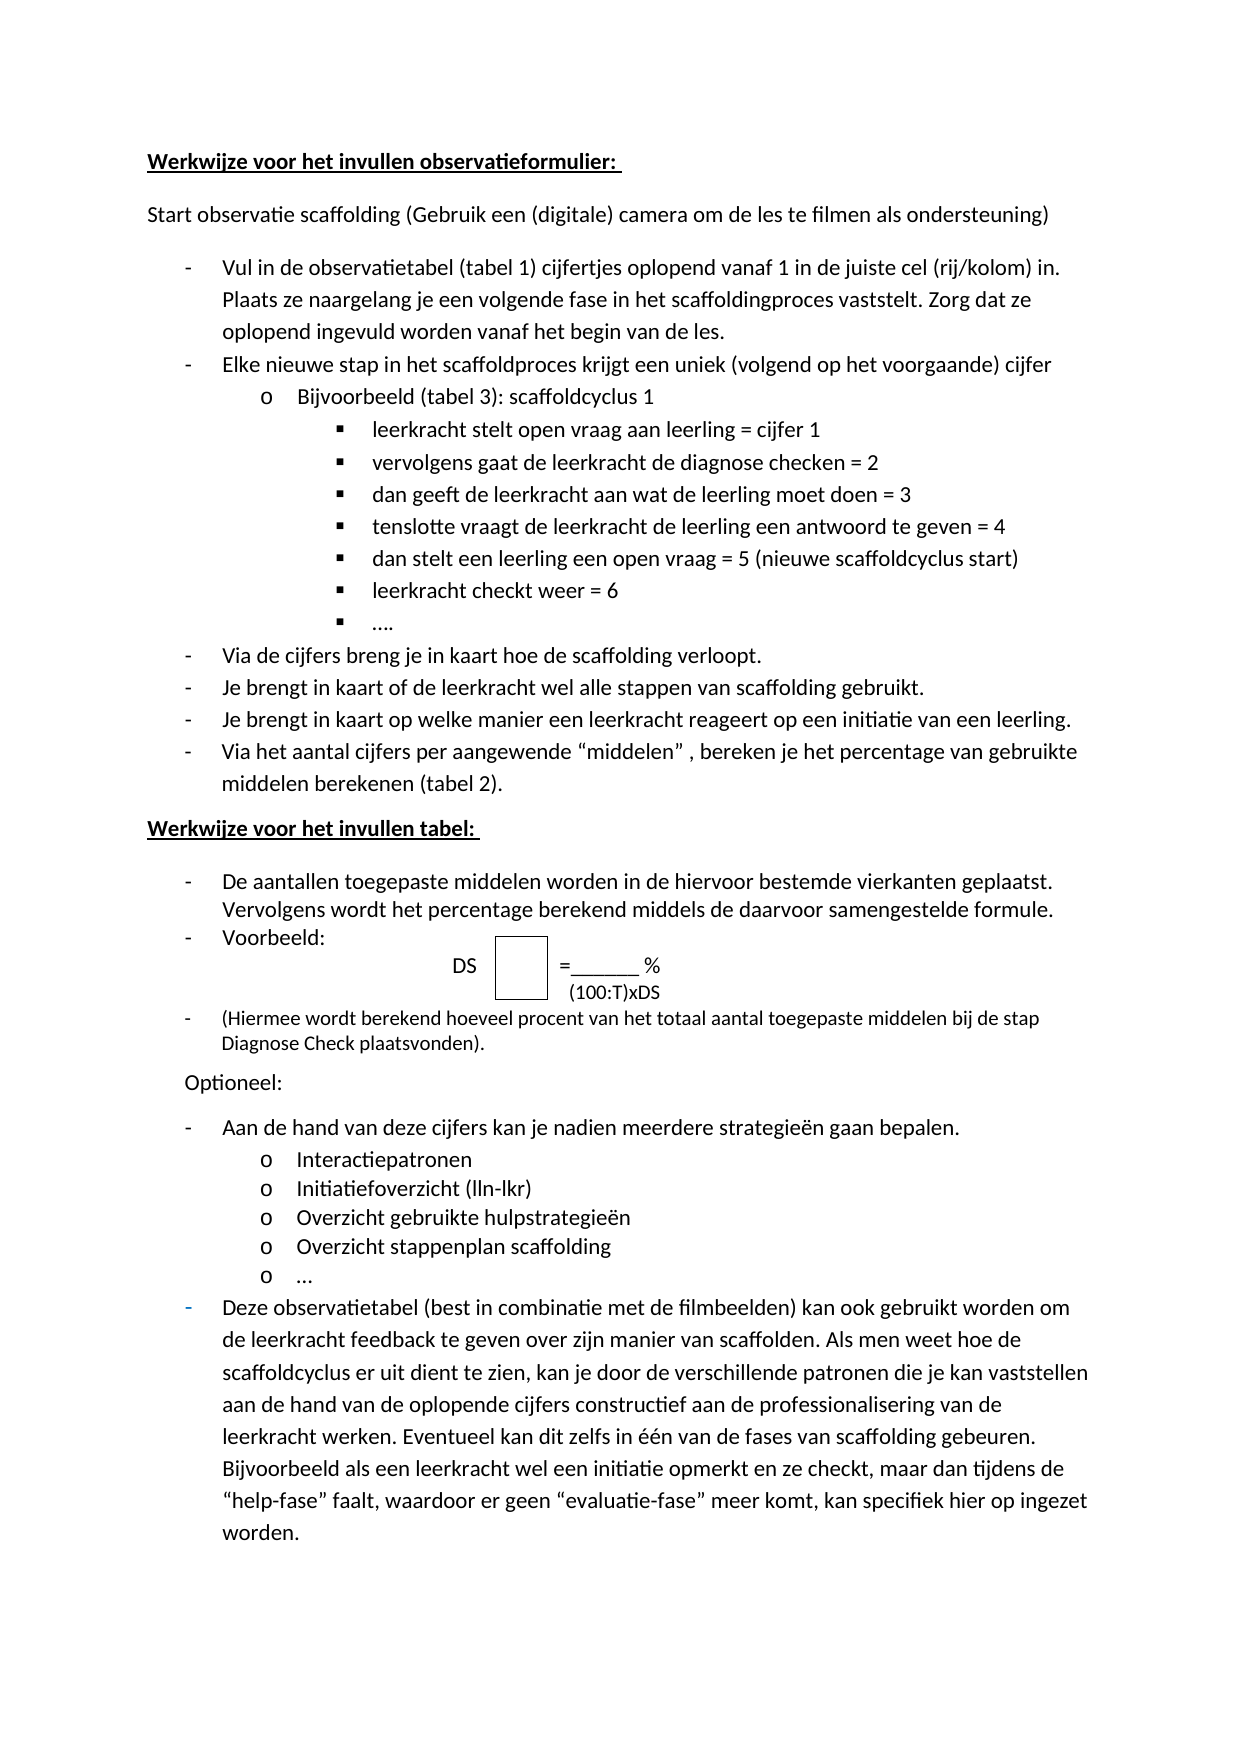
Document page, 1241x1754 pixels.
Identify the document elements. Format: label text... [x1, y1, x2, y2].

text Werkwijze voor het invullen observatieformulier: [147, 147, 1093, 175]
list Overzicht gebruikte hulpstrategieën [259, 1203, 1093, 1232]
list Via de cijfers breng je in kaart hoe de scaffolding verloopt. [184, 641, 1093, 669]
list dan geeft de leerkracht aan wat de leerling moet doen = 3 [334, 480, 1093, 508]
list DS =______ % [548, 951, 1093, 979]
list Interactiepatronen [259, 1145, 1093, 1174]
list DS =______ % [447, 951, 495, 979]
list Elke nieuwe stap in het scaffoldproces krijgt een uniek (volgend op het voorgaande) cijfer [184, 350, 1093, 378]
list Via het aantal cijfers per aangewende “middelen” , bereken je het percentage van gebruikte middelen berekenen (tabel 2). [184, 737, 1093, 797]
list leerkracht stelt open vraag aan leerling = cijfer 1 [334, 415, 1093, 443]
list … [259, 1262, 1093, 1291]
list Voorbeeld: [184, 923, 1093, 951]
list Initiatiefoverzicht (lln-lkr) [259, 1174, 1093, 1203]
list Deze observatietabel (best in combinatie met de filmbeelden) kan ook gebruikt worden om de leerkracht feedback te geven over zijn manier van scaffolden. Als men weet hoe de scaffoldcyclus er uit dient te zien, kan je door de verschillende patronen die je kan vaststellen aan de hand van de oplopende cijfers constructief aan de professionalisering van de leerkracht werken. Eventueel kan dit zelfs in één van de fases van scaffolding gebeuren. Bijvoorbeeld als een leerkracht wel een initiatie opmerkt en ze checkt, maar dan tijdens de “help-fase” faalt, waardoor er geen “evaluatie-fase” meer komt, kan specifiek hier op ingezet worden. [184, 1291, 1093, 1547]
list dan stelt een leerling een open vraag = 5 (nieuwe scaffoldcyclus start) [334, 544, 1093, 572]
list vervolgens gaat de leerkracht de diagnose checken = 2 [334, 448, 1093, 476]
list Vul in de observatietabel (tabel 1) cijfertjes oplopend vanaf 1 in de juiste cel (rij/kolom) in. Plaats ze naargelang je een volgende fase in het scaffoldingproces vaststelt. Zorg dat ze oplopend ingevuld worden vanaf het begin van de les. [184, 253, 1093, 346]
list (100:T)xDS [222, 979, 1093, 1005]
list …. [334, 608, 1093, 637]
list Bijvoorbeeld (tabel 3): scaffoldcyclus 1 [259, 382, 1093, 411]
list Aan de hand van deze cijfers kan je nadien meerdere strategieën gaan bepalen. [184, 1113, 1093, 1141]
text Optioneel: [184, 1068, 1093, 1096]
text Start observatie scaffolding (Gebruik een (digitale) camera om de les te filmen als ondersteuning) [147, 200, 1093, 228]
list tenslotte vraagt de leerkracht de leerling een antwoord te geven = 4 [334, 512, 1093, 540]
text Werkwijze voor het invullen tabel: [147, 814, 1093, 842]
list De aantallen toegepaste middelen worden in de hiervoor bestemde vierkanten geplaatst. Vervolgens wordt het percentage berekend middels de daarvoor samengestelde formule. [184, 867, 1093, 923]
list leerkracht checkt weer = 6 [334, 576, 1093, 604]
list Overzicht stappenplan scaffolding [259, 1232, 1093, 1262]
list (Hiermee wordt berekend hoeveel procent van het totaal aantal toegepaste middelen bij de stap Diagnose Check plaatsvonden). [184, 1005, 1093, 1056]
list Je brengt in kaart op welke manier een leerkracht reageert op een initiatie van een leerling. [184, 705, 1093, 733]
list Je brengt in kaart of de leerkracht wel alle stappen van scaffolding gebruikt. [184, 673, 1093, 701]
